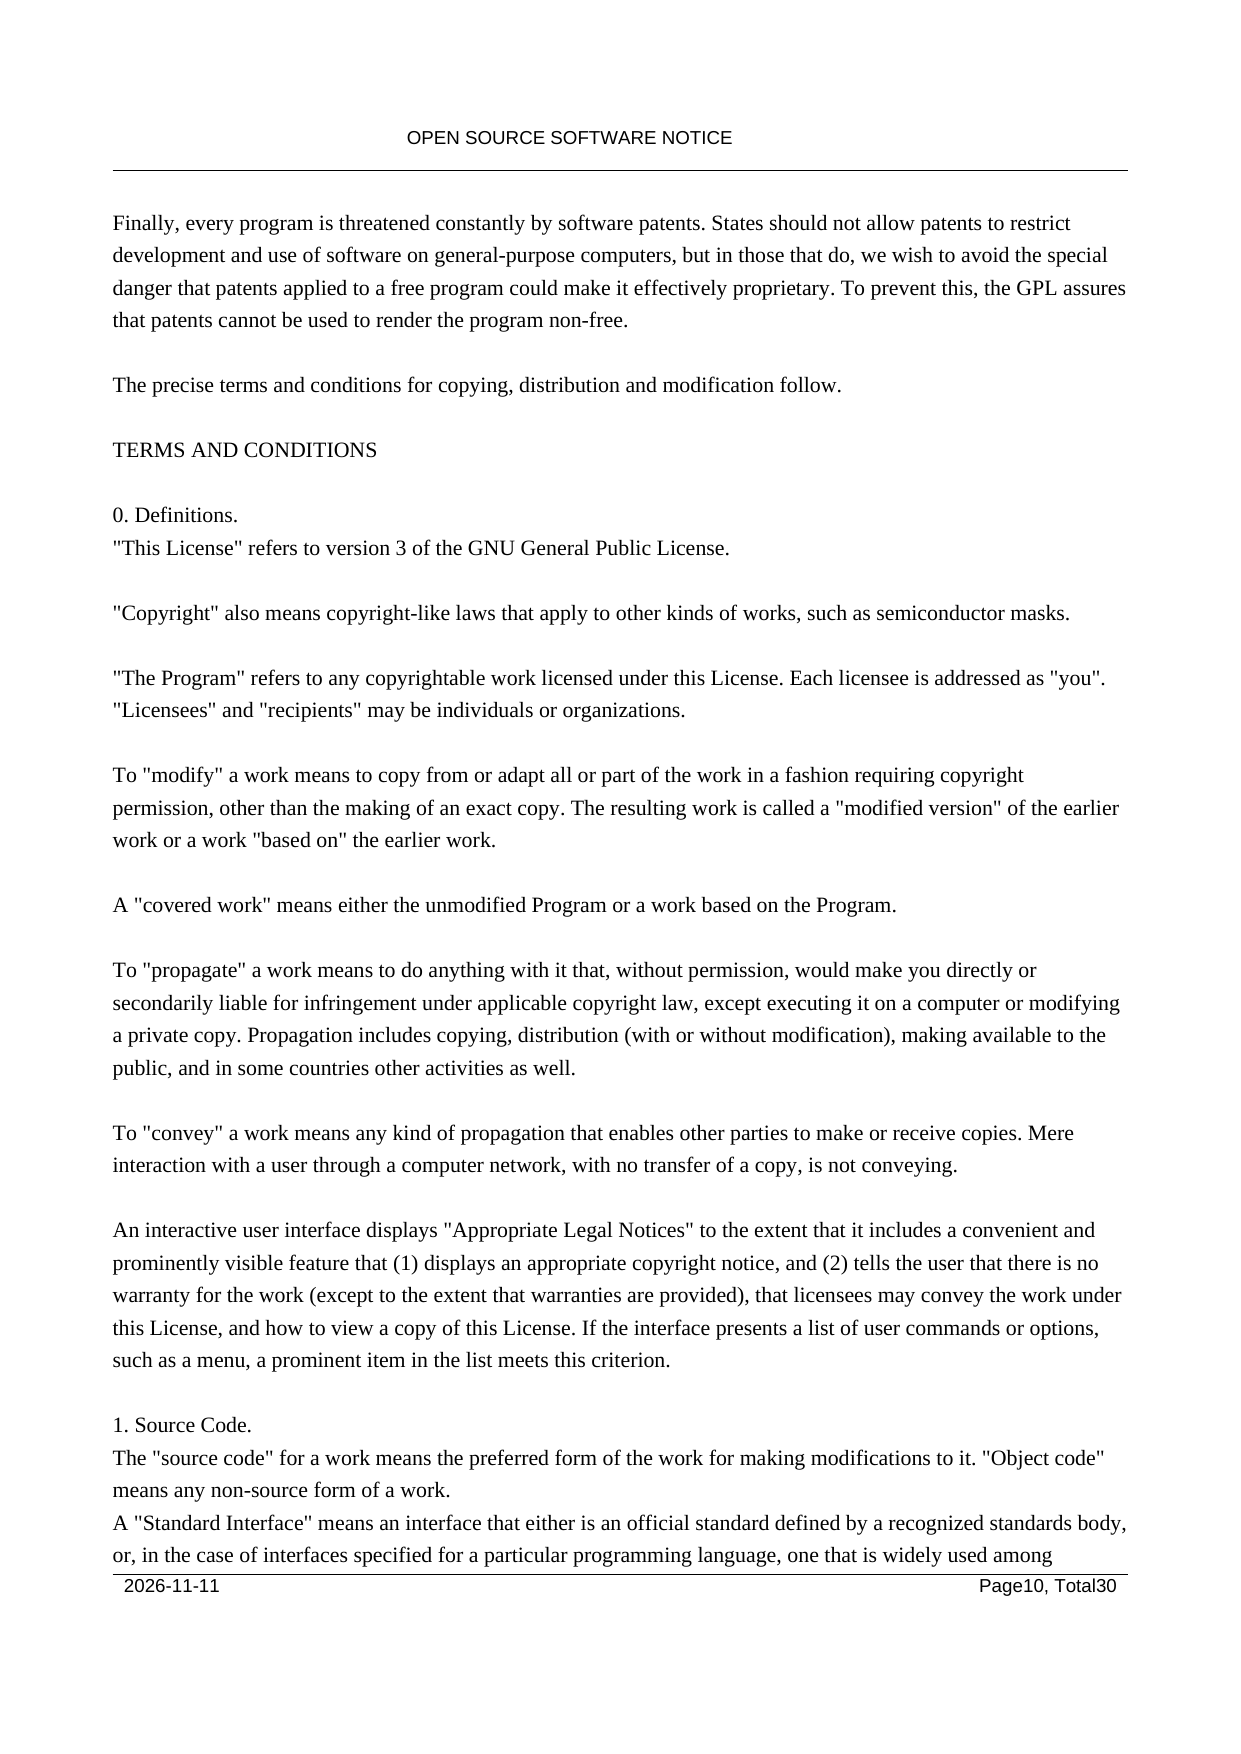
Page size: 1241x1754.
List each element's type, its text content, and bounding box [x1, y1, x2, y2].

text An interactive user interface displays "Appropriate Legal Notices" to the extent that it includes a convenient and prominently visible feature that (1) displays an appropriate copyright notice, and (2) tells the user that there is no warranty for the work (except to the extent that warranties are provided), that licensees may convey the work under this License, and how to view a copy of this License. If the interface presents a list of user commands or options, such as a menu, a prominent item in the list meets this criterion. [112, 1214, 1128, 1376]
text The precise terms and conditions for copying, distribution and modification follow. [112, 369, 1128, 401]
text "Copyright" also means copyright-like laws that apply to other kinds of works, such as semiconductor masks. [112, 596, 1128, 629]
text To "modify" a work means to copy from or adapt all or part of the work in a fashion requiring copyright permission, other than the making of an exact copy. The resulting work is called a "modified version" of the earlier work or a work "based on" the earlier work. [112, 759, 1128, 856]
text To "propagate" a work means to do anything with it that, without permission, would make you directly or secondarily liable for infringement under applicable copyright law, except executing it on a computer or modifying a private copy. Propagation includes copying, distribution (with or without modification), making available to the public, and in some countries other activities as well. [112, 954, 1128, 1084]
text 0. Definitions. [112, 499, 1128, 531]
text Finally, every program is threatened constantly by software patents. States should not allow patents to restrict development and use of software on general-purpose computers, but in those that do, we wish to avoid the special danger that patents applied to a free program could make it effectively proprietary. To prevent this, the GPL assures that patents cannot be used to render the program non-free. [112, 206, 1128, 336]
text "This License" refers to version 3 of the GNU General Public License. [112, 531, 1128, 564]
text 1. Source Code. [112, 1409, 1128, 1441]
text The "source code" for a work means the preferred form of the work for making modifications to it. "Object code" means any non-source form of a work. [112, 1441, 1128, 1506]
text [112, 1506, 1128, 1571]
text "The Program" refers to any copyrightable work licensed under this License. Each licensee is addressed as "you". "Licensees" and "recipients" may be individuals or organizations. [112, 661, 1128, 726]
text A "covered work" means either the unmodified Program or a work based on the Program. [112, 889, 1128, 921]
text TERMS AND CONDITIONS [112, 434, 1128, 466]
text To "convey" a work means any kind of propagation that enables other parties to make or receive copies. Mere interaction with a user through a computer network, with no transfer of a copy, is not conveying. [112, 1116, 1128, 1181]
